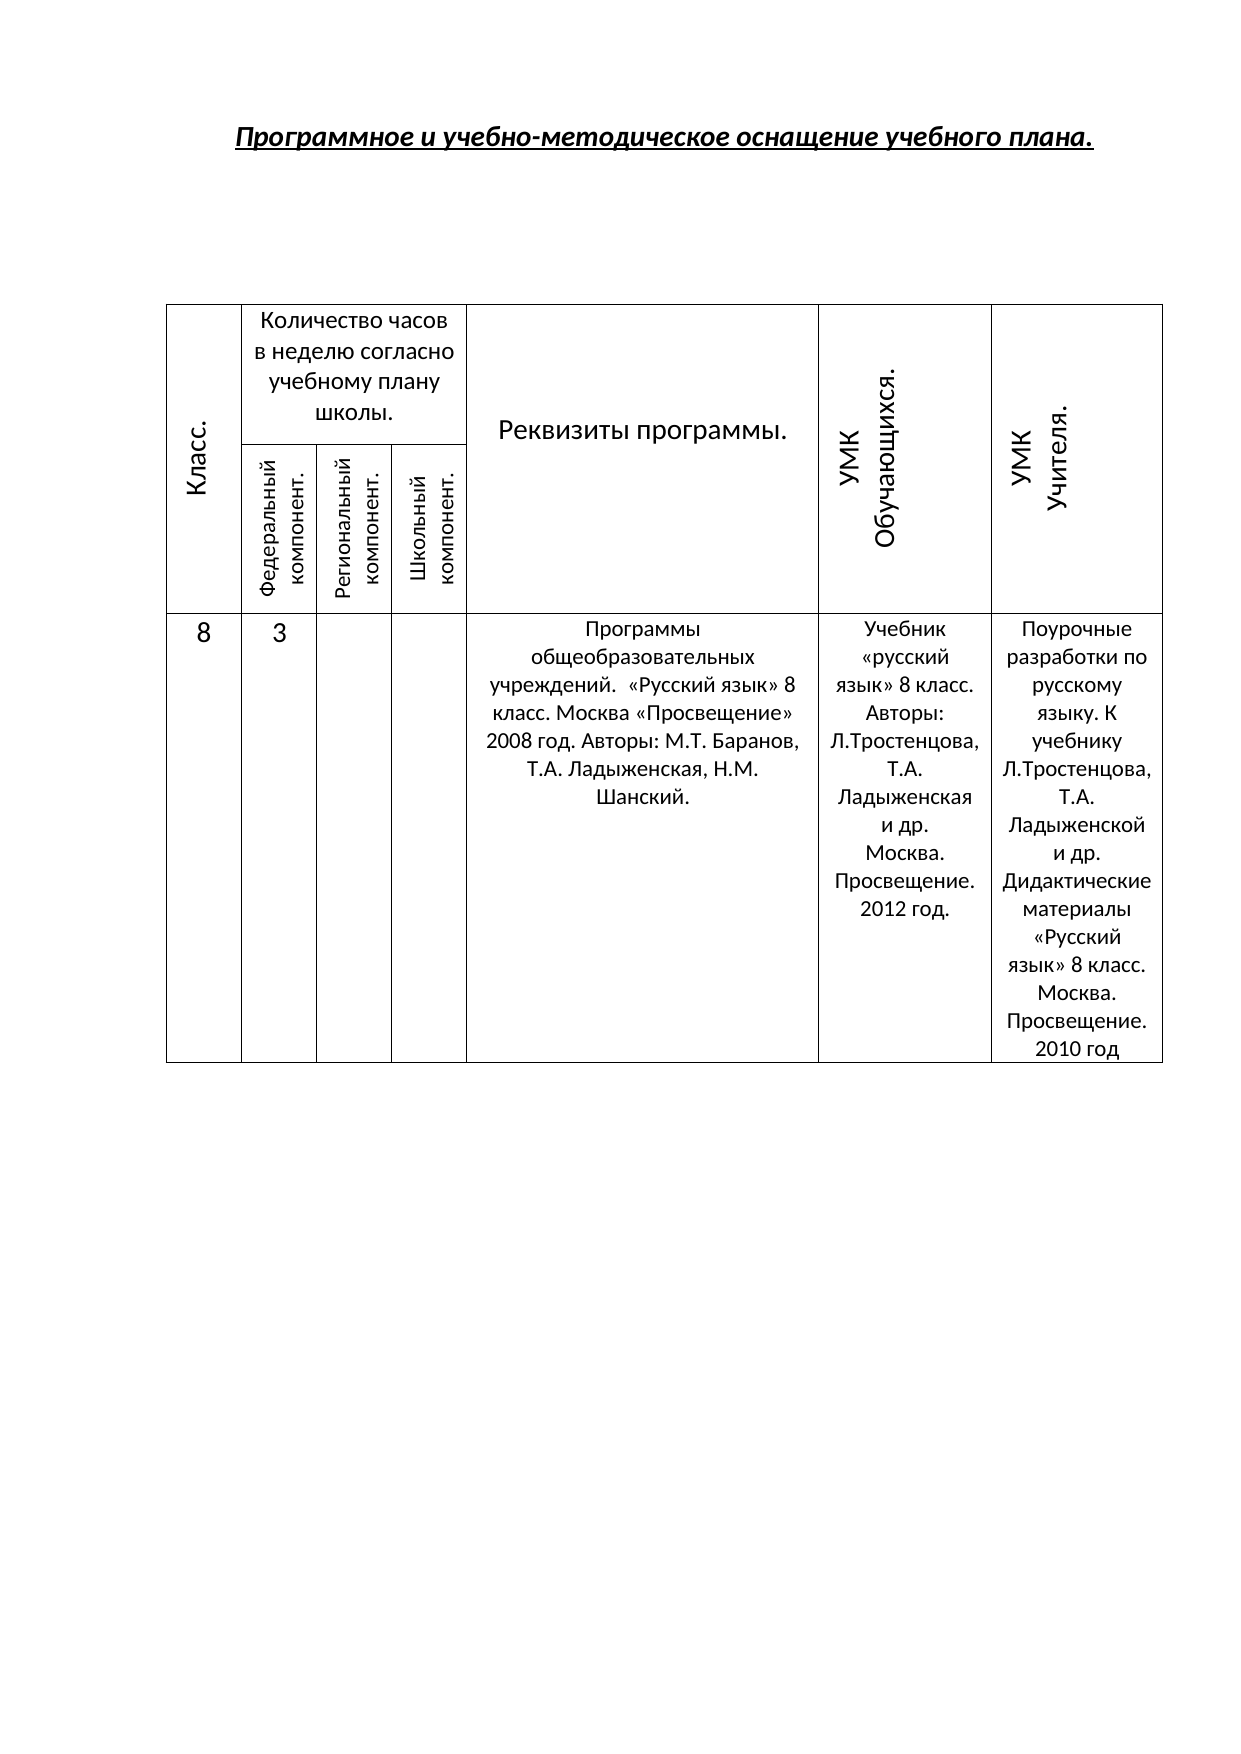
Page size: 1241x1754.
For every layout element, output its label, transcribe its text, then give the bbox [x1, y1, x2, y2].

table_cell Учебник «русский язык» 8 класс. Авторы: Л.Тростенцова, Т.А. Ладыженская и др. Москва. Просвещение. 2012 год. [819, 614, 991, 1062]
table_cell Региональный компонент. [317, 445, 391, 613]
table_cell [392, 614, 466, 1062]
table_cell 3 [242, 614, 316, 1062]
table_header Реквизиты программы. [467, 305, 818, 613]
table_header Класс. [167, 305, 241, 613]
table_header УМК Учителя. [992, 305, 1162, 613]
table_cell Школьный компонент. [392, 445, 466, 613]
table_cell [317, 614, 391, 1062]
table_header УМК Обучающихся. [819, 305, 991, 613]
text Программное и учебно-методическое оснащение учебного плана. [177, 118, 1152, 154]
table_cell 8 [167, 614, 241, 1062]
table_cell Поурочные разработки по русскому языку. К учебнику Л.Тростенцова, Т.А. Ладыженской и др. Дидактические материалы «Русский язык» 8 класс. Москва. Просвещение. 2010 год [992, 614, 1162, 1062]
table_header Количество часов в неделю согласно учебному плану школы. [242, 305, 466, 444]
table_cell Программы общеобразовательных учреждений. «Русский язык» 8 класс. Москва «Просвещение» 2008 год. Авторы: М.Т. Баранов, Т.А. Ладыженская, Н.М. Шанский. [467, 614, 818, 1062]
table_cell Федеральный компонент. [242, 445, 316, 613]
